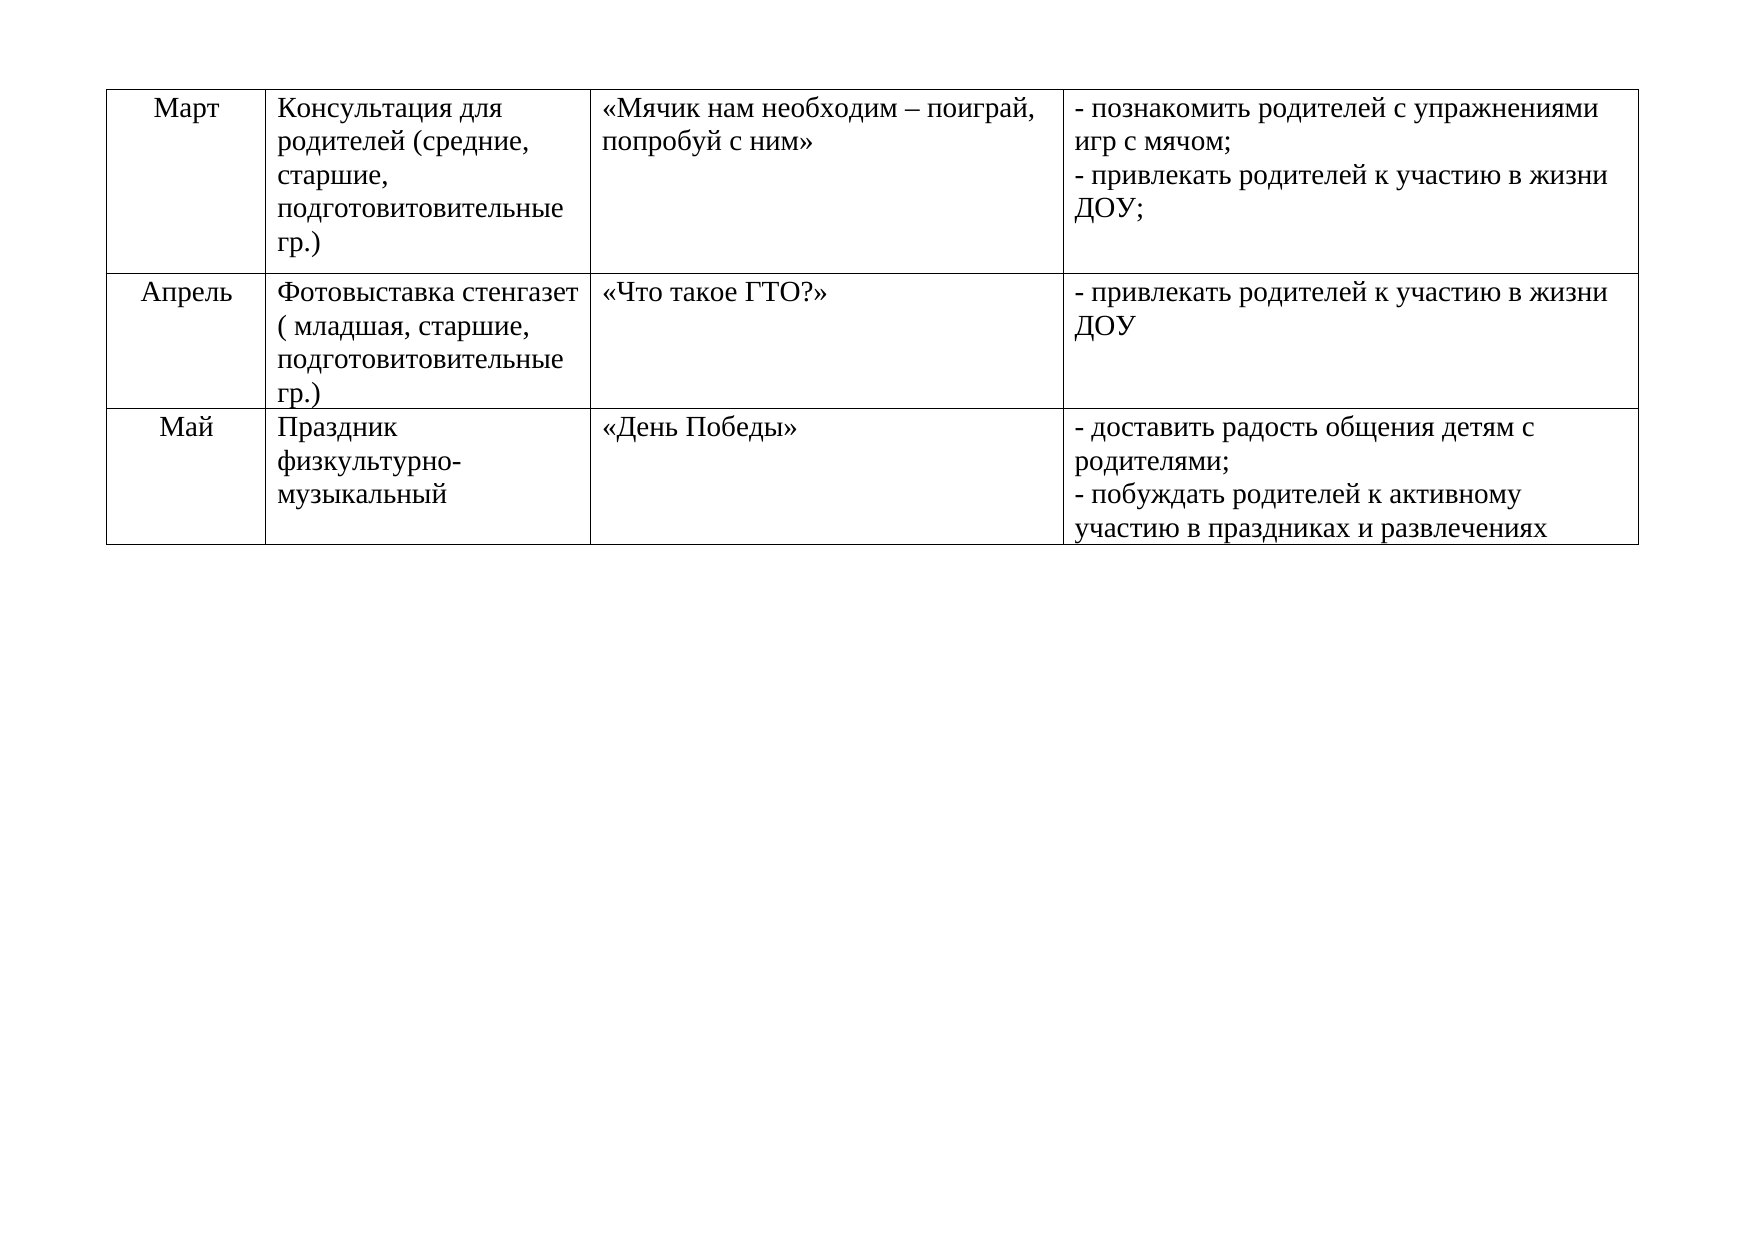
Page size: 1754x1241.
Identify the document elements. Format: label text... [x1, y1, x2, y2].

table_cell Консультация для родителей (средние, старшие, подготовитовительные гр.) [266, 90, 590, 273]
table_cell - привлекать родителей к участию в жизни ДОУ [1064, 274, 1638, 408]
table_cell «Мячик нам необходим – поиграй, попробуй с ним» [591, 90, 1063, 273]
table_cell - познакомить родителей с упражнениями игр с мячом; - привлекать родителей к участию в жизни ДОУ; [1064, 90, 1638, 273]
table_cell Праздник физкультурно-музыкальный [266, 409, 590, 543]
table_cell Апрель [107, 274, 265, 408]
table_cell «День Победы» [591, 409, 1063, 543]
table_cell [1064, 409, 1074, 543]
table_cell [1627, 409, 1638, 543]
table_cell Март [107, 90, 265, 273]
table_cell Май [107, 409, 265, 543]
table_cell «Что такое ГТО?» [591, 274, 1063, 408]
table_cell Фотовыставка стенгазет ( младшая, старшие, подготовитовительные гр.) [266, 274, 590, 408]
